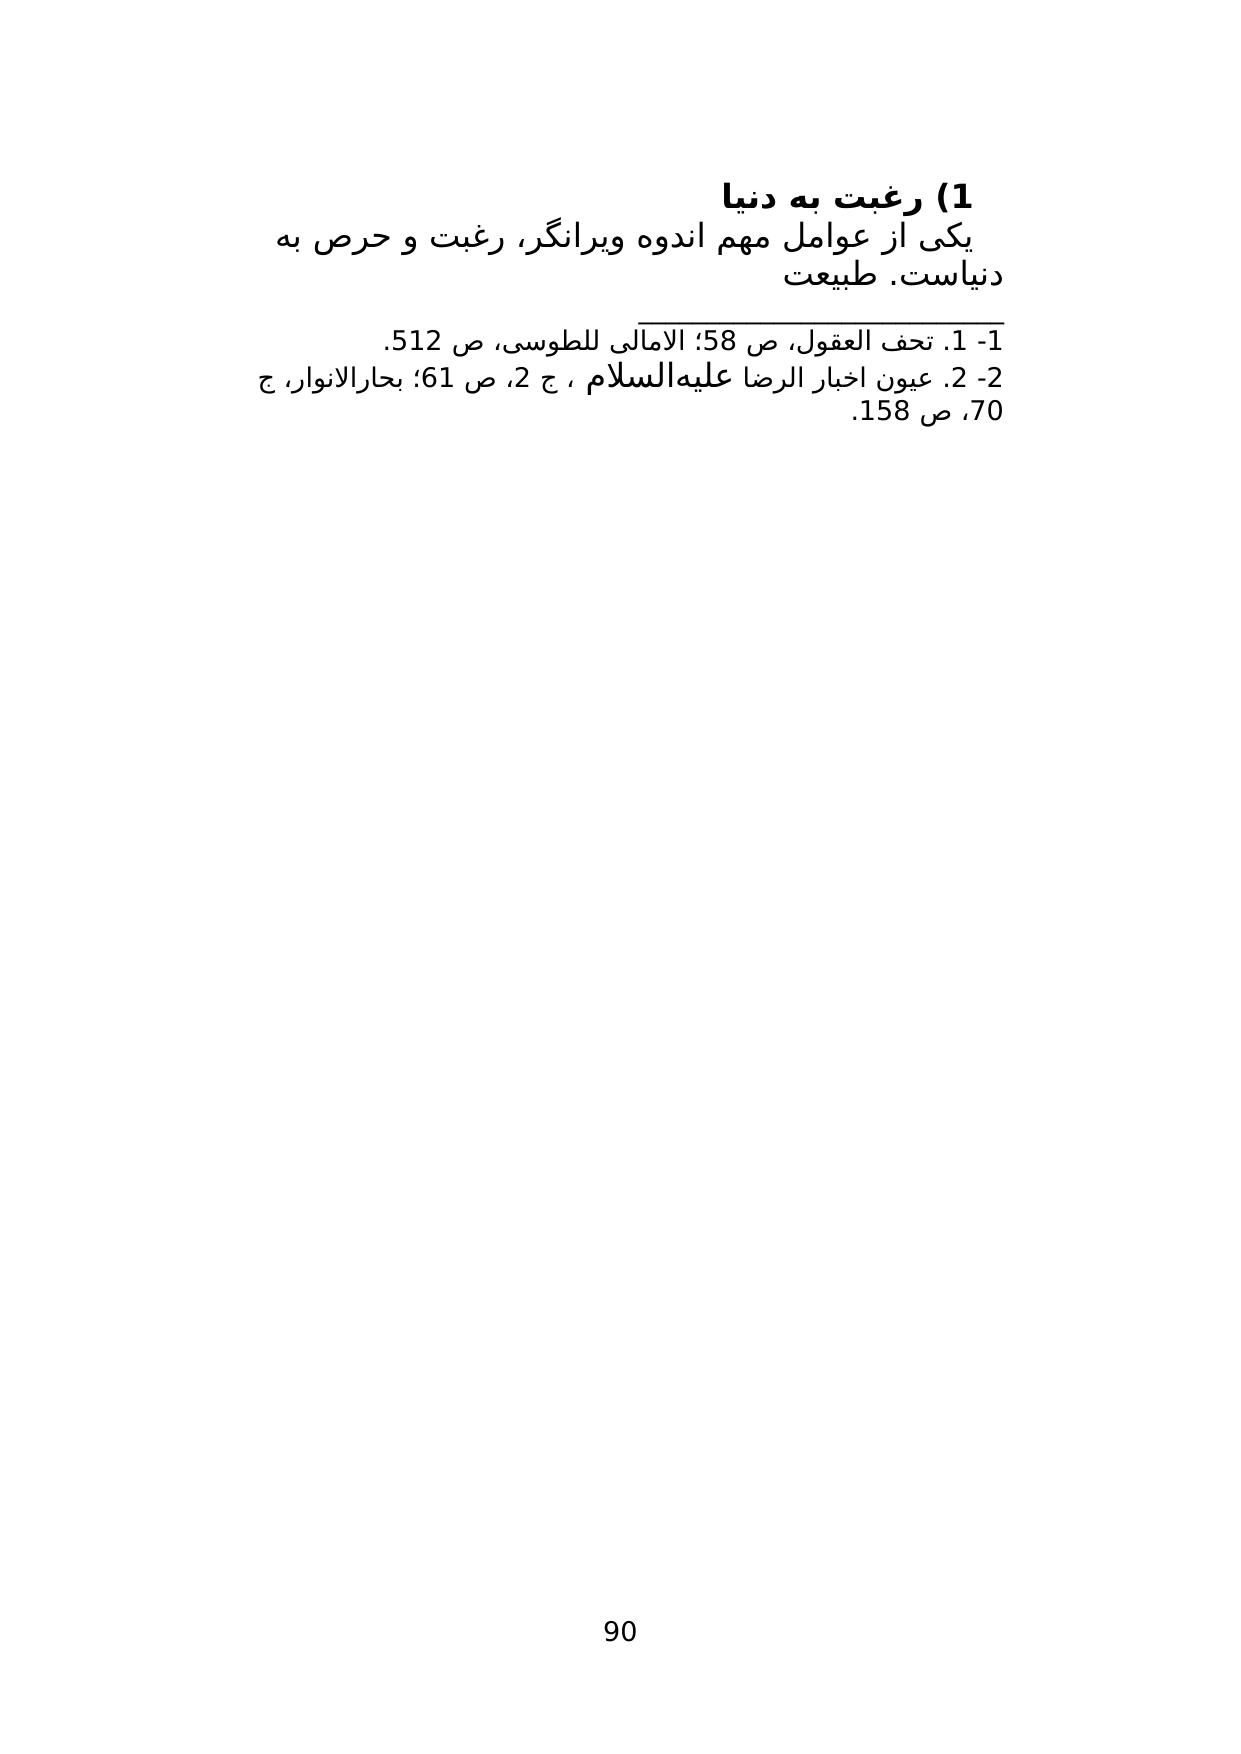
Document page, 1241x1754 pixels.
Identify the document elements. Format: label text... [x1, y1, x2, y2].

text 1) رغبت به دنیا [236, 177, 1004, 216]
text 1- 1. تحف العقول، ص 58؛ الامالی للطوسی، ص 512. [236, 325, 1004, 357]
text 2- 2. عیون اخبار الرضا عليه‌السلام ، ج 2، ص 61؛ بحارالانوار، ج 70، ص 158. [236, 357, 1004, 427]
text یکی از عوامل مهم اندوه ویرانگر، رغبت و حرص به دنیاست. طبیعت [236, 216, 1004, 294]
text ___________________________ [236, 294, 1004, 325]
